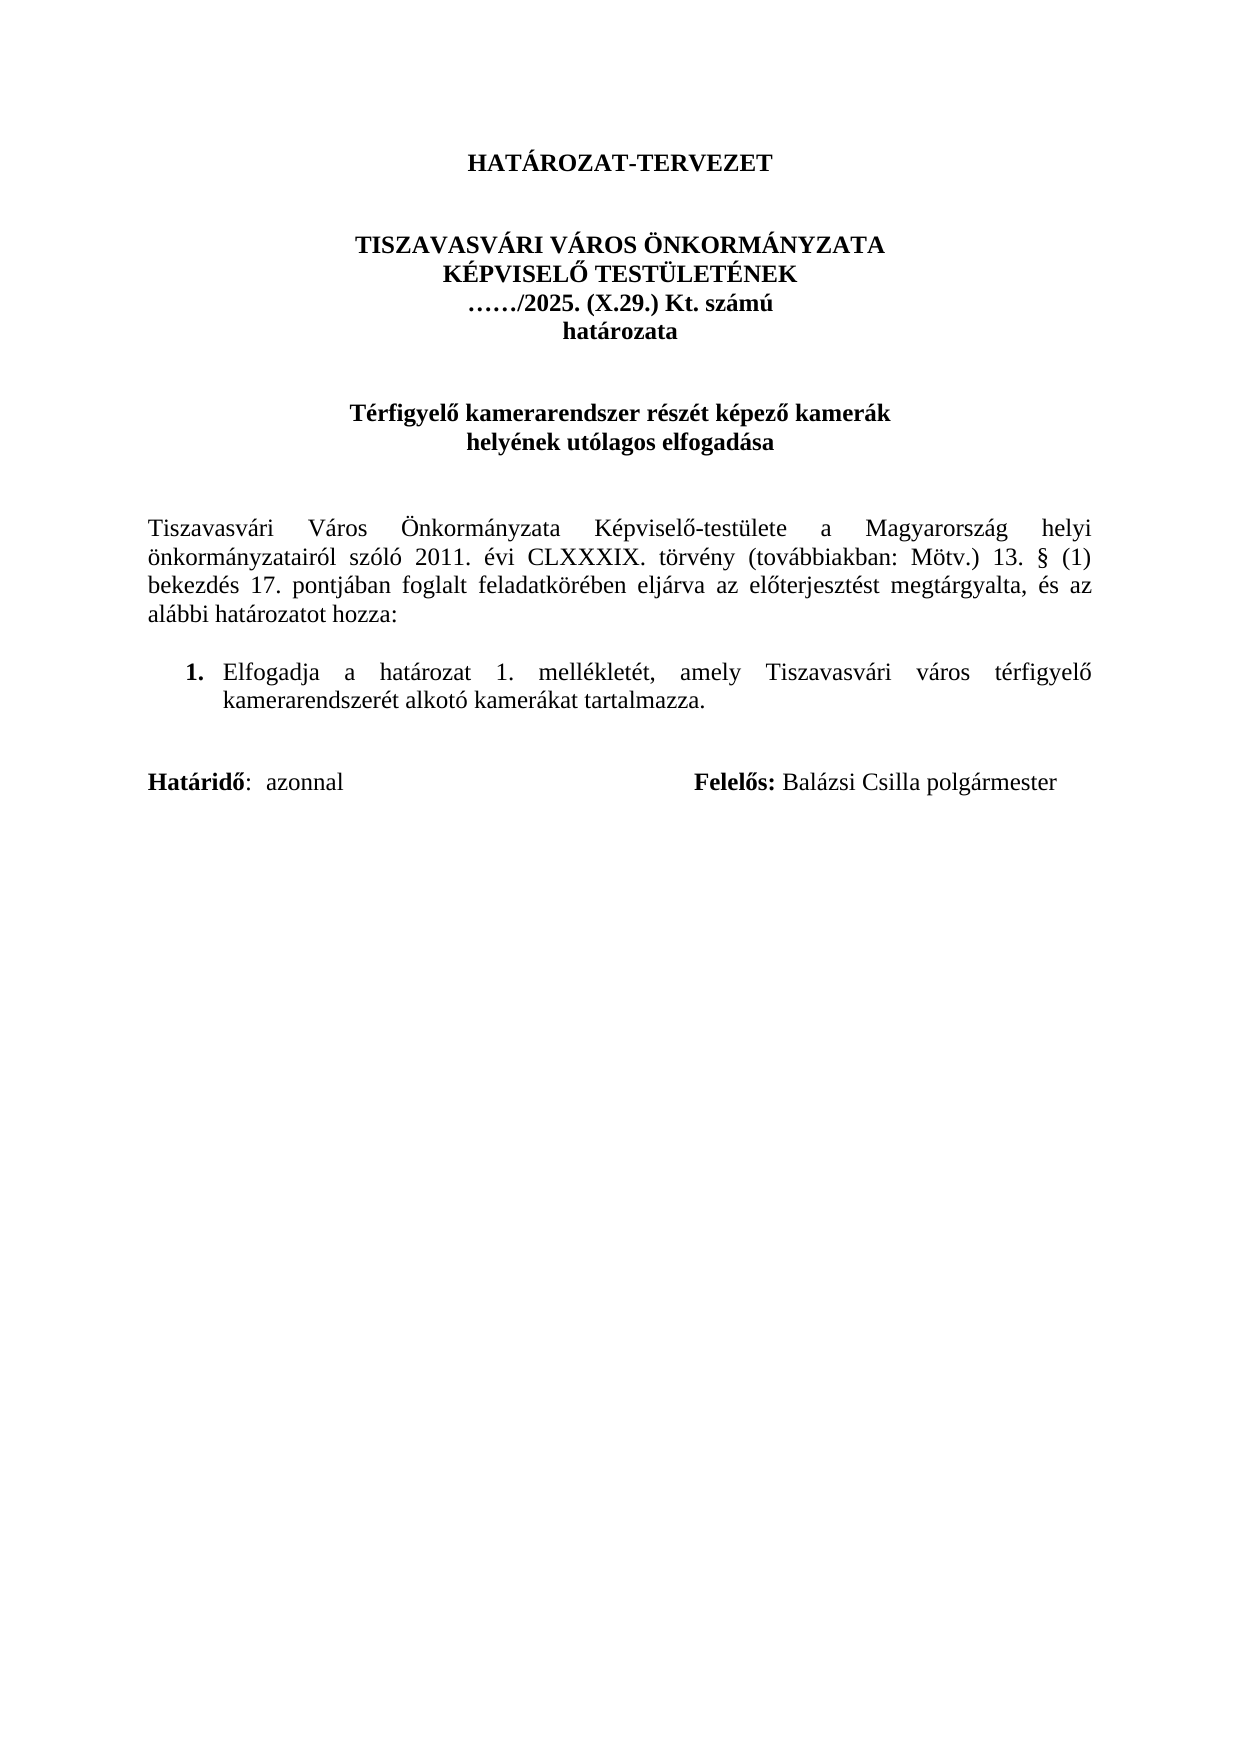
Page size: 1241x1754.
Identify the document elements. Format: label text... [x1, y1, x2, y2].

text ……/2025. (X.29.) Kt. számú [148, 288, 1093, 316]
text Tiszavasvári Város Önkormányzata Képviselő-testülete a Magyarország helyi önkormányzatairól szóló 2011. évi CLXXXIX. törvény (továbbiakban: Mötv.) 13. § (1) bekezdés 17. pontjában foglalt feladatkörében eljárva az előterjesztést megtárgyalta, és az alábbi határozatot hozza: [148, 513, 1093, 628]
text TISZAVASVÁRI VÁROS ÖNKORMÁNYZATA [148, 230, 1093, 259]
text KÉPVISELŐ TESTÜLETÉNEK [148, 259, 1093, 288]
text HATÁROZAT-TERVEZET [148, 148, 1093, 176]
text határozata [148, 316, 1093, 345]
list Elfogadja a határozat 1. mellékletét, amely Tiszavasvári város térfigyelő kamerarendszerét alkotó kamerákat tartalmazza. [185, 657, 1093, 714]
text helyének utólagos elfogadása [148, 427, 1093, 455]
text Térfigyelő kamerarendszer részét képező kamerák [148, 398, 1093, 427]
text Határidő: azonnal Felelős: Balázsi Csilla polgármester [148, 767, 1090, 796]
